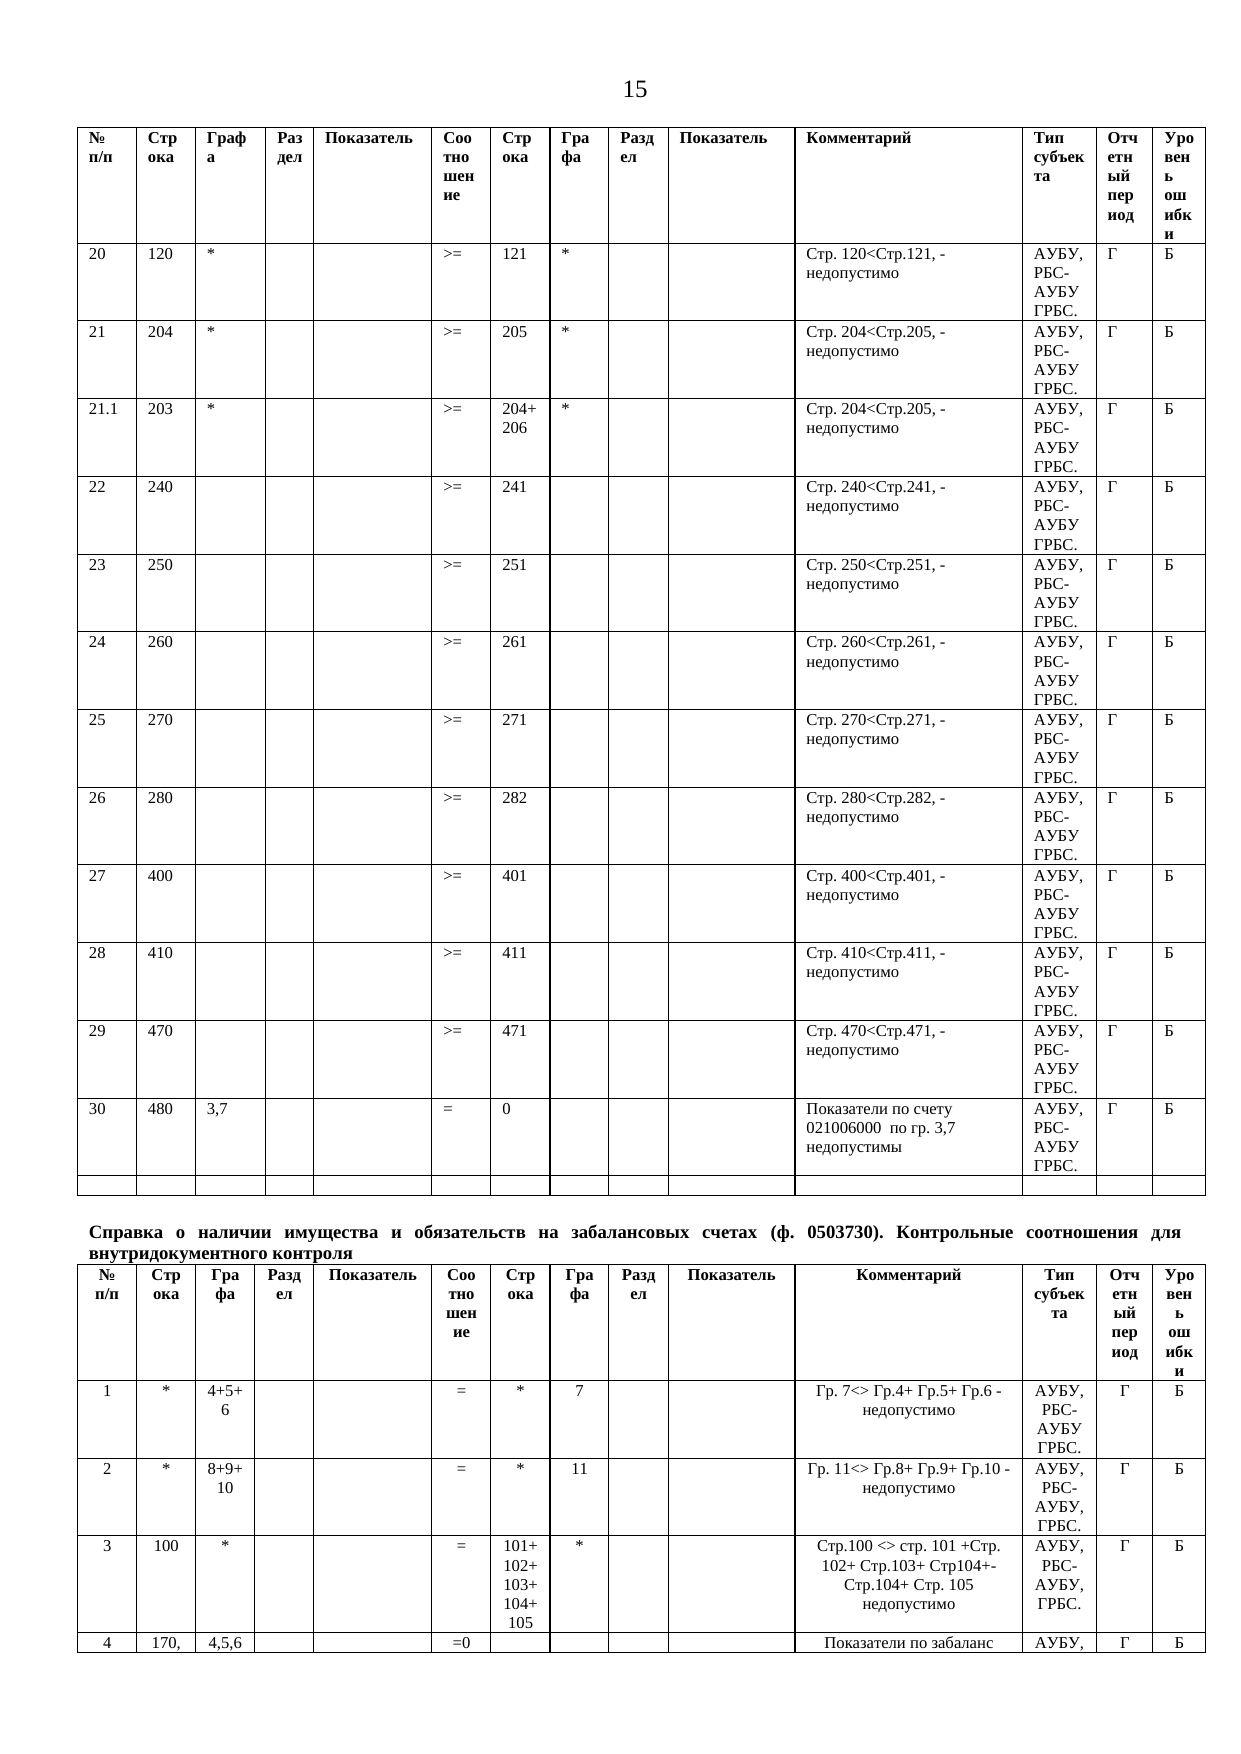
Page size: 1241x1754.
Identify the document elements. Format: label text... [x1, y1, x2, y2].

table_cell 282 [491, 788, 549, 864]
table_cell Г [1097, 1381, 1152, 1457]
table_cell Г [1097, 788, 1152, 864]
table_cell 28 [78, 943, 136, 1020]
table_cell [609, 1099, 668, 1175]
table_cell [314, 710, 431, 787]
table_cell 8+9+10 [196, 1459, 254, 1535]
table_cell [669, 1021, 794, 1097]
table_cell [551, 632, 608, 709]
table_cell 3,7 [196, 1099, 265, 1175]
table_header Тип субъекта [1023, 1265, 1096, 1380]
table_cell [551, 943, 608, 1020]
table_cell [669, 1536, 794, 1632]
table_cell [266, 1099, 313, 1175]
table_cell >= [432, 865, 490, 942]
table_header Показатель [669, 1265, 794, 1380]
table_header Графа [551, 1265, 608, 1380]
table_cell 205 [491, 321, 549, 398]
table_cell [669, 1381, 794, 1457]
table_cell [551, 1633, 608, 1652]
table_header Строка [137, 128, 195, 243]
table_cell [551, 1176, 608, 1195]
table_cell [491, 1633, 549, 1652]
table_cell >= [432, 555, 490, 631]
table_cell Г [1097, 632, 1152, 709]
table_cell [196, 1176, 265, 1195]
table_cell * [196, 244, 265, 320]
table_cell Б [1153, 399, 1205, 476]
table_header Соотношение [432, 1265, 490, 1380]
table_header Раздел [255, 1265, 313, 1380]
table_cell 27 [78, 865, 136, 942]
table_cell [669, 477, 794, 553]
table_cell >= [432, 477, 490, 553]
table_cell АУБУ, РБС-АУБУГРБС. [1023, 788, 1096, 864]
table_cell Показатели по счету 021006000 по гр. 3,7 недопустимы [796, 1099, 1022, 1175]
table_cell [551, 1099, 608, 1175]
table_header Соотношение [432, 128, 490, 243]
table_cell >= [432, 321, 490, 398]
table_cell [669, 244, 794, 320]
table_cell [255, 1536, 313, 1632]
table_cell Стр. 270<Стр.271, - недопустимо [796, 710, 1022, 787]
table_cell Стр. 120<Стр.121, - недопустимо [796, 244, 1022, 320]
table_cell [314, 788, 431, 864]
table_cell * [196, 321, 265, 398]
table_cell [491, 1176, 549, 1195]
table_cell Г [1097, 1536, 1152, 1632]
table_cell [266, 477, 313, 553]
table_cell 410 [137, 943, 195, 1020]
table_cell >= [432, 710, 490, 787]
table_cell 4 [78, 1633, 136, 1652]
table_cell АУБУ, РБС-АУБУГРБС. [1023, 477, 1096, 553]
table_cell [669, 1176, 794, 1195]
table_cell 260 [137, 632, 195, 709]
table_cell АУБУ, РБС-АУБУ,ГРБС. [1023, 1459, 1096, 1535]
table_cell Стр. 400<Стр.401, - недопустимо [796, 865, 1022, 942]
table_cell * [551, 399, 608, 476]
table_cell [609, 632, 668, 709]
table_cell [609, 1381, 668, 1457]
table_cell Б [1153, 788, 1205, 864]
table_header Графа [196, 1265, 254, 1380]
table_cell [314, 1021, 431, 1097]
table_cell [137, 1176, 195, 1195]
table_cell 170,171,172,173 [137, 1633, 195, 1652]
table_cell Стр. 240<Стр.241, - недопустимо [796, 477, 1022, 553]
table_cell [432, 1176, 490, 1195]
table_cell [796, 1176, 1022, 1195]
table_cell [551, 710, 608, 787]
table_cell [551, 477, 608, 553]
text Справка о наличии имущества и обязательств на забалансовых счетах (ф. 0503730). Контрольные соотношения для внутридокументного контроля [89, 1221, 1181, 1264]
table_header Строка [491, 128, 549, 243]
table_cell [196, 788, 265, 864]
table_cell Стр. 204<Стр.205, - недопустимо [796, 399, 1022, 476]
table_cell 21 [78, 321, 136, 398]
table_cell 280 [137, 788, 195, 864]
table_cell [255, 1633, 313, 1652]
table_header № п/п [78, 1265, 136, 1380]
table_header Уровень ошибки [1153, 128, 1205, 243]
table_cell Стр. 410<Стр.411, - недопустимо [796, 943, 1022, 1020]
table_cell [266, 943, 313, 1020]
table_cell 30 [78, 1099, 136, 1175]
table_cell Г [1097, 1633, 1152, 1652]
table_cell [314, 321, 431, 398]
table_cell 470 [137, 1021, 195, 1097]
table_cell 0 [491, 1099, 549, 1175]
table_cell 7 [551, 1381, 608, 1457]
table_cell 120 [137, 244, 195, 320]
table_cell >= [432, 632, 490, 709]
table_header Комментарий [796, 1265, 1022, 1380]
table_cell [266, 555, 313, 631]
table_cell [609, 865, 668, 942]
table_cell [609, 1633, 668, 1652]
table_cell Г [1097, 477, 1152, 553]
table_header Раздел [609, 128, 668, 243]
table_cell [609, 244, 668, 320]
table_cell 1 [78, 1381, 136, 1457]
table_cell Б [1153, 1633, 1205, 1652]
table_cell Б [1153, 1099, 1205, 1175]
table_cell АУБУ, РБС-АУБУГРБС. [1023, 943, 1096, 1020]
table_cell * [137, 1381, 195, 1457]
table_header Графа [551, 128, 608, 243]
table_header Строка [491, 1265, 549, 1380]
table_cell [1153, 1176, 1205, 1195]
table_cell Г [1097, 555, 1152, 631]
table_cell [78, 1176, 136, 1195]
table_cell [196, 943, 265, 1020]
table_cell * [491, 1459, 549, 1535]
table_cell 400 [137, 865, 195, 942]
table_cell [669, 1633, 794, 1652]
table_cell [266, 865, 313, 942]
table_cell Г [1097, 943, 1152, 1020]
table_cell АУБУ, РБС-АУБУ,ГРБС. [1023, 1633, 1096, 1652]
table_cell [669, 1459, 794, 1535]
table_cell 21.1 [78, 399, 136, 476]
table_cell Стр.100 <> стр. 101 +Стр. 102+ Стр.103+ Стр104+- Стр.104+ Стр. 105 недопустимо [796, 1536, 1022, 1632]
table_cell [551, 1021, 608, 1097]
table_cell [609, 1536, 668, 1632]
table_cell [1097, 1176, 1152, 1195]
table_cell [196, 555, 265, 631]
table_cell = [432, 1459, 490, 1535]
table_cell [669, 943, 794, 1020]
table_cell 240 [137, 477, 195, 553]
table_cell 121 [491, 244, 549, 320]
table_cell [669, 788, 794, 864]
table_cell [314, 1176, 431, 1195]
table_cell Б [1153, 1381, 1205, 1457]
table_cell = [432, 1381, 490, 1457]
table_cell [669, 321, 794, 398]
table_cell [669, 865, 794, 942]
table_cell Б [1153, 1021, 1205, 1097]
table_cell Г [1097, 244, 1152, 320]
table_cell АУБУ, РБС-АУБУГРБС. [1023, 1099, 1096, 1175]
table_cell Б [1153, 710, 1205, 787]
table_cell * [551, 1536, 608, 1632]
table_cell [255, 1459, 313, 1535]
table_cell [669, 555, 794, 631]
table_cell 471 [491, 1021, 549, 1097]
table_cell 11 [551, 1459, 608, 1535]
table_cell АУБУ, РБС-АУБУГРБС. [1023, 710, 1096, 787]
table_cell >= [432, 244, 490, 320]
table_cell >= [432, 399, 490, 476]
table_cell 250 [137, 555, 195, 631]
table_cell [609, 710, 668, 787]
table_cell [314, 1459, 431, 1535]
table_cell Г [1097, 1021, 1152, 1097]
table_cell [669, 710, 794, 787]
table_cell Гр. 11<> Гр.8+ Гр.9+ Гр.10 - недопустимо [796, 1459, 1022, 1535]
table_cell [609, 1459, 668, 1535]
table_cell АУБУ, РБС-АУБУГРБС. [1023, 555, 1096, 631]
table_header № п/п [78, 128, 136, 243]
table_cell Б [1153, 632, 1205, 709]
table_cell * [196, 399, 265, 476]
table_cell Г [1097, 321, 1152, 398]
table_cell [314, 244, 431, 320]
table_cell [196, 865, 265, 942]
table_cell 203 [137, 399, 195, 476]
table_cell Стр. 280<Стр.282, - недопустимо [796, 788, 1022, 864]
table_header Тип субъекта [1023, 128, 1096, 243]
table_cell >= [432, 1021, 490, 1097]
table_cell Г [1097, 1459, 1152, 1535]
table_cell 100 [137, 1536, 195, 1632]
table_cell 261 [491, 632, 549, 709]
table_cell 24 [78, 632, 136, 709]
table_cell [266, 321, 313, 398]
table_cell 23 [78, 555, 136, 631]
table_cell АУБУ, РБС-АУБУГРБС. [1023, 399, 1096, 476]
table_header Показатель [314, 1265, 431, 1380]
table_cell [609, 788, 668, 864]
table_cell 480 [137, 1099, 195, 1175]
table_cell >= [432, 943, 490, 1020]
table_cell [314, 943, 431, 1020]
table_cell АУБУ, РБС-АУБУГРБС. [1023, 632, 1096, 709]
table_cell [266, 632, 313, 709]
table_cell АУБУ, РБС-АУБУГРБС. [1023, 865, 1096, 942]
table_header Графа [196, 128, 265, 243]
table_cell 204+206 [491, 399, 549, 476]
table_cell 22 [78, 477, 136, 553]
table_cell = [432, 1536, 490, 1632]
table_cell Гр. 7<> Гр.4+ Гр.5+ Гр.6 - недопустимо [796, 1381, 1022, 1457]
table_cell Б [1153, 865, 1205, 942]
table_cell 4+5+6 [196, 1381, 254, 1457]
table_cell [266, 244, 313, 320]
table_cell =0 [432, 1633, 490, 1652]
table_header Строка [137, 1265, 195, 1380]
table_cell [314, 632, 431, 709]
table_cell * [551, 244, 608, 320]
table_cell Стр. 260<Стр.261, - недопустимо [796, 632, 1022, 709]
table_cell АУБУ, РБС-АУБУГРБС. [1023, 244, 1096, 320]
table_cell [609, 555, 668, 631]
table_cell 101+102+103+104+105 [491, 1536, 549, 1632]
table_cell Стр. 250<Стр.251, - недопустимо [796, 555, 1022, 631]
table_cell [609, 1176, 668, 1195]
table_cell [669, 632, 794, 709]
table_cell [669, 399, 794, 476]
table_cell [314, 1633, 431, 1652]
table_cell [609, 321, 668, 398]
table_cell [266, 788, 313, 864]
table_cell 401 [491, 865, 549, 942]
table_cell 270 [137, 710, 195, 787]
table_cell [196, 477, 265, 553]
table_cell 204 [137, 321, 195, 398]
table_cell [314, 399, 431, 476]
table_header Раздел [266, 128, 313, 243]
table_cell 29 [78, 1021, 136, 1097]
table_cell >= [432, 788, 490, 864]
table_cell Г [1097, 865, 1152, 942]
table_cell 4,5,6,7 [196, 1633, 254, 1652]
table_cell * [551, 321, 608, 398]
table_cell [551, 865, 608, 942]
table_cell 25 [78, 710, 136, 787]
table_cell Б [1153, 321, 1205, 398]
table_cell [796, 1633, 1022, 1652]
table_cell [669, 1099, 794, 1175]
table_cell [609, 399, 668, 476]
table_cell Г [1097, 1099, 1152, 1175]
table_cell [314, 477, 431, 553]
table_cell [196, 1021, 265, 1097]
table_header Раздел [609, 1265, 668, 1380]
table_cell [314, 1099, 431, 1175]
table_cell [609, 1021, 668, 1097]
table_cell [266, 1176, 313, 1195]
table_cell 2 [78, 1459, 136, 1535]
table_cell * [196, 1536, 254, 1632]
table_cell [314, 1381, 431, 1457]
table_cell [551, 555, 608, 631]
table_cell Г [1097, 710, 1152, 787]
table_cell [551, 788, 608, 864]
table_cell [266, 710, 313, 787]
table_cell 251 [491, 555, 549, 631]
table_header Уровень ошибки [1153, 1265, 1205, 1380]
table_header Показатель [314, 128, 431, 243]
table_cell * [137, 1459, 195, 1535]
table_cell 411 [491, 943, 549, 1020]
table_cell * [491, 1381, 549, 1457]
table_cell Б [1153, 1459, 1205, 1535]
table_cell 3 [78, 1536, 136, 1632]
table_cell Стр. 470<Стр.471, - недопустимо [796, 1021, 1022, 1097]
table_cell 20 [78, 244, 136, 320]
table_cell = [432, 1099, 490, 1175]
table_cell [314, 865, 431, 942]
table_cell Б [1153, 244, 1205, 320]
table_cell [266, 1021, 313, 1097]
table_cell Стр. 204<Стр.205, - недопустимо [796, 321, 1022, 398]
table_cell [266, 399, 313, 476]
table_cell [1023, 1176, 1096, 1195]
table_cell Б [1153, 555, 1205, 631]
table_header Показатель [669, 128, 794, 243]
table_cell [196, 632, 265, 709]
table_cell [314, 1536, 431, 1632]
table_cell [196, 710, 265, 787]
table_cell АУБУ, РБС-АУБУГРБС. [1023, 1021, 1096, 1097]
table_cell Б [1153, 943, 1205, 1020]
table_cell АУБУ, РБС-АУБУ,ГРБС. [1023, 1536, 1096, 1632]
table_cell Б [1153, 1536, 1205, 1632]
table_cell 26 [78, 788, 136, 864]
table_header Отчетный период [1097, 128, 1152, 243]
table_cell Г [1097, 399, 1152, 476]
table_cell Б [1153, 477, 1205, 553]
table_header Отчетный период [1097, 1265, 1152, 1380]
table_cell [609, 943, 668, 1020]
table_cell [314, 555, 431, 631]
table_cell 241 [491, 477, 549, 553]
table_header Комментарий [796, 128, 1022, 243]
table_cell [609, 477, 668, 553]
table_cell АУБУ, РБС-АУБУГРБС. [1023, 1381, 1096, 1457]
table_cell [255, 1381, 313, 1457]
table_cell АУБУ, РБС-АУБУГРБС. [1023, 321, 1096, 398]
table_cell 271 [491, 710, 549, 787]
